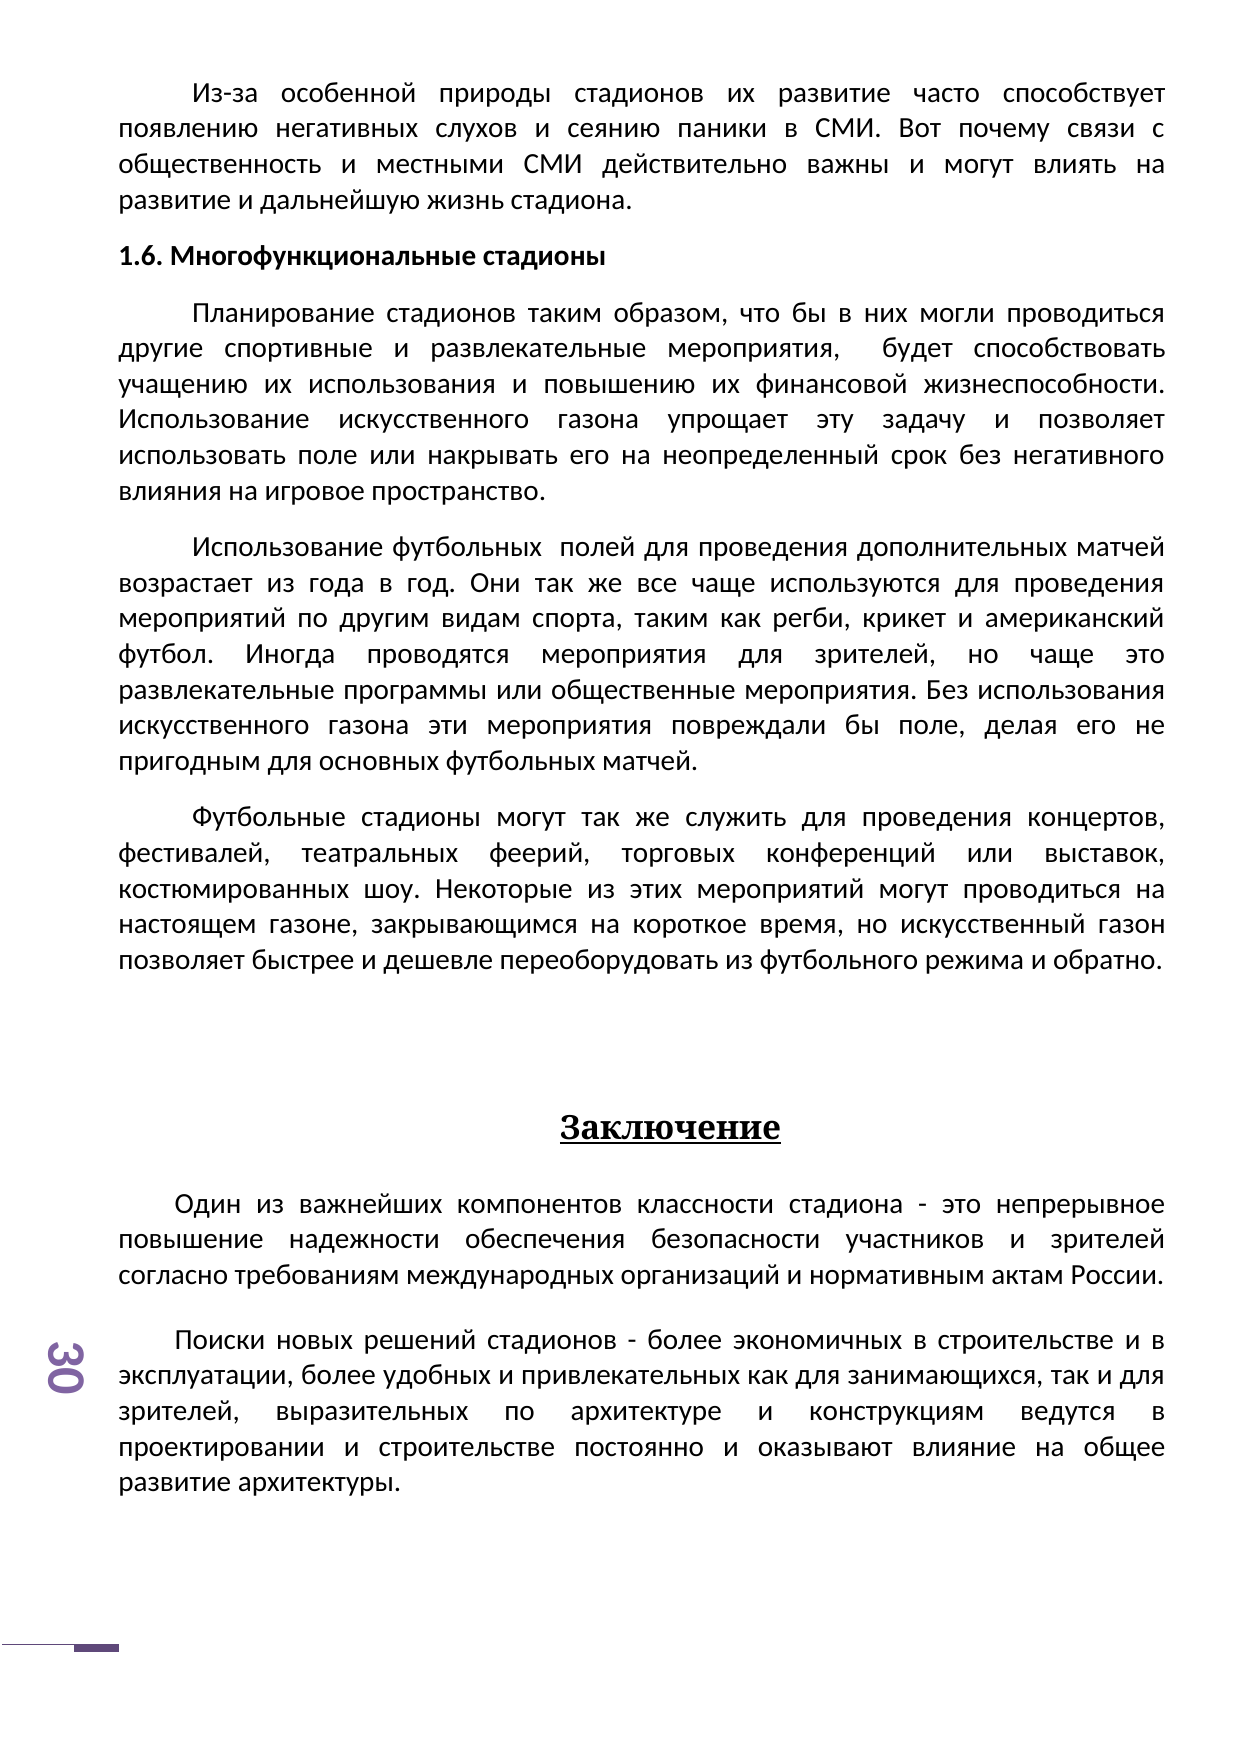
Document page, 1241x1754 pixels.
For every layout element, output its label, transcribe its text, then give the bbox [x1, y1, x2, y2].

text 1.6. Многофункциональные стадионы [118, 237, 1166, 273]
text Поиски новых решений стадионов - более экономичных в строительстве и в эксплуатации, более удобных и привлекательных как для занимающихся, так и для зрителей, выразительных по архитектуре и конструкциям ведутся в проектировании и строительстве постоянно и оказывают влияние на общее развитие архитектуры. [118, 1321, 1166, 1499]
text Заключение [118, 1103, 1166, 1149]
text Планирование стадионов таким образом, что бы в них могли проводиться другие спортивные и развлекательные мероприятия, будет способствовать учащению их использования и повышению их финансовой жизнеспособности. Использование искусственного газона упрощает эту задачу и позволяет использовать поле или накрывать его на неопределенный срок без негативного влияния на игровое пространство. [118, 294, 1166, 507]
text Использование футбольных полей для проведения дополнительных матчей возрастает из года в год. Они так же все чаще используются для проведения мероприятий по другим видам спорта, таким как регби, крикет и американский футбол. Иногда проводятся мероприятия для зрителей, но чаще это развлекательные программы или общественные мероприятия. Без использования искусственного газона эти мероприятия повреждали бы поле, делая его не пригодным для основных футбольных матчей. [118, 528, 1166, 778]
text Из-за особенной природы стадионов их развитие часто способствует появлению негативных слухов и сеянию паники в СМИ. Вот почему связи с общественность и местными СМИ действительно важны и могут влиять на развитие и дальнейшую жизнь стадиона. [118, 74, 1166, 216]
text Футбольные стадионы могут так же служить для проведения концертов, фестивалей, театральных феерий, торговых конференций или выставок, костюмированных шоу. Некоторые из этих мероприятий могут проводиться на настоящем газоне, закрывающимся на короткое время, но искусственный газон позволяет быстрее и дешевле переоборудовать из футбольного режима и обратно. [118, 798, 1166, 977]
text Один из важнейших компонентов классности стадиона - это непрерывное повышение надежности обеспечения безопасности участников и зрителей согласно требованиям международных организаций и нормативным актам России. [118, 1185, 1166, 1292]
